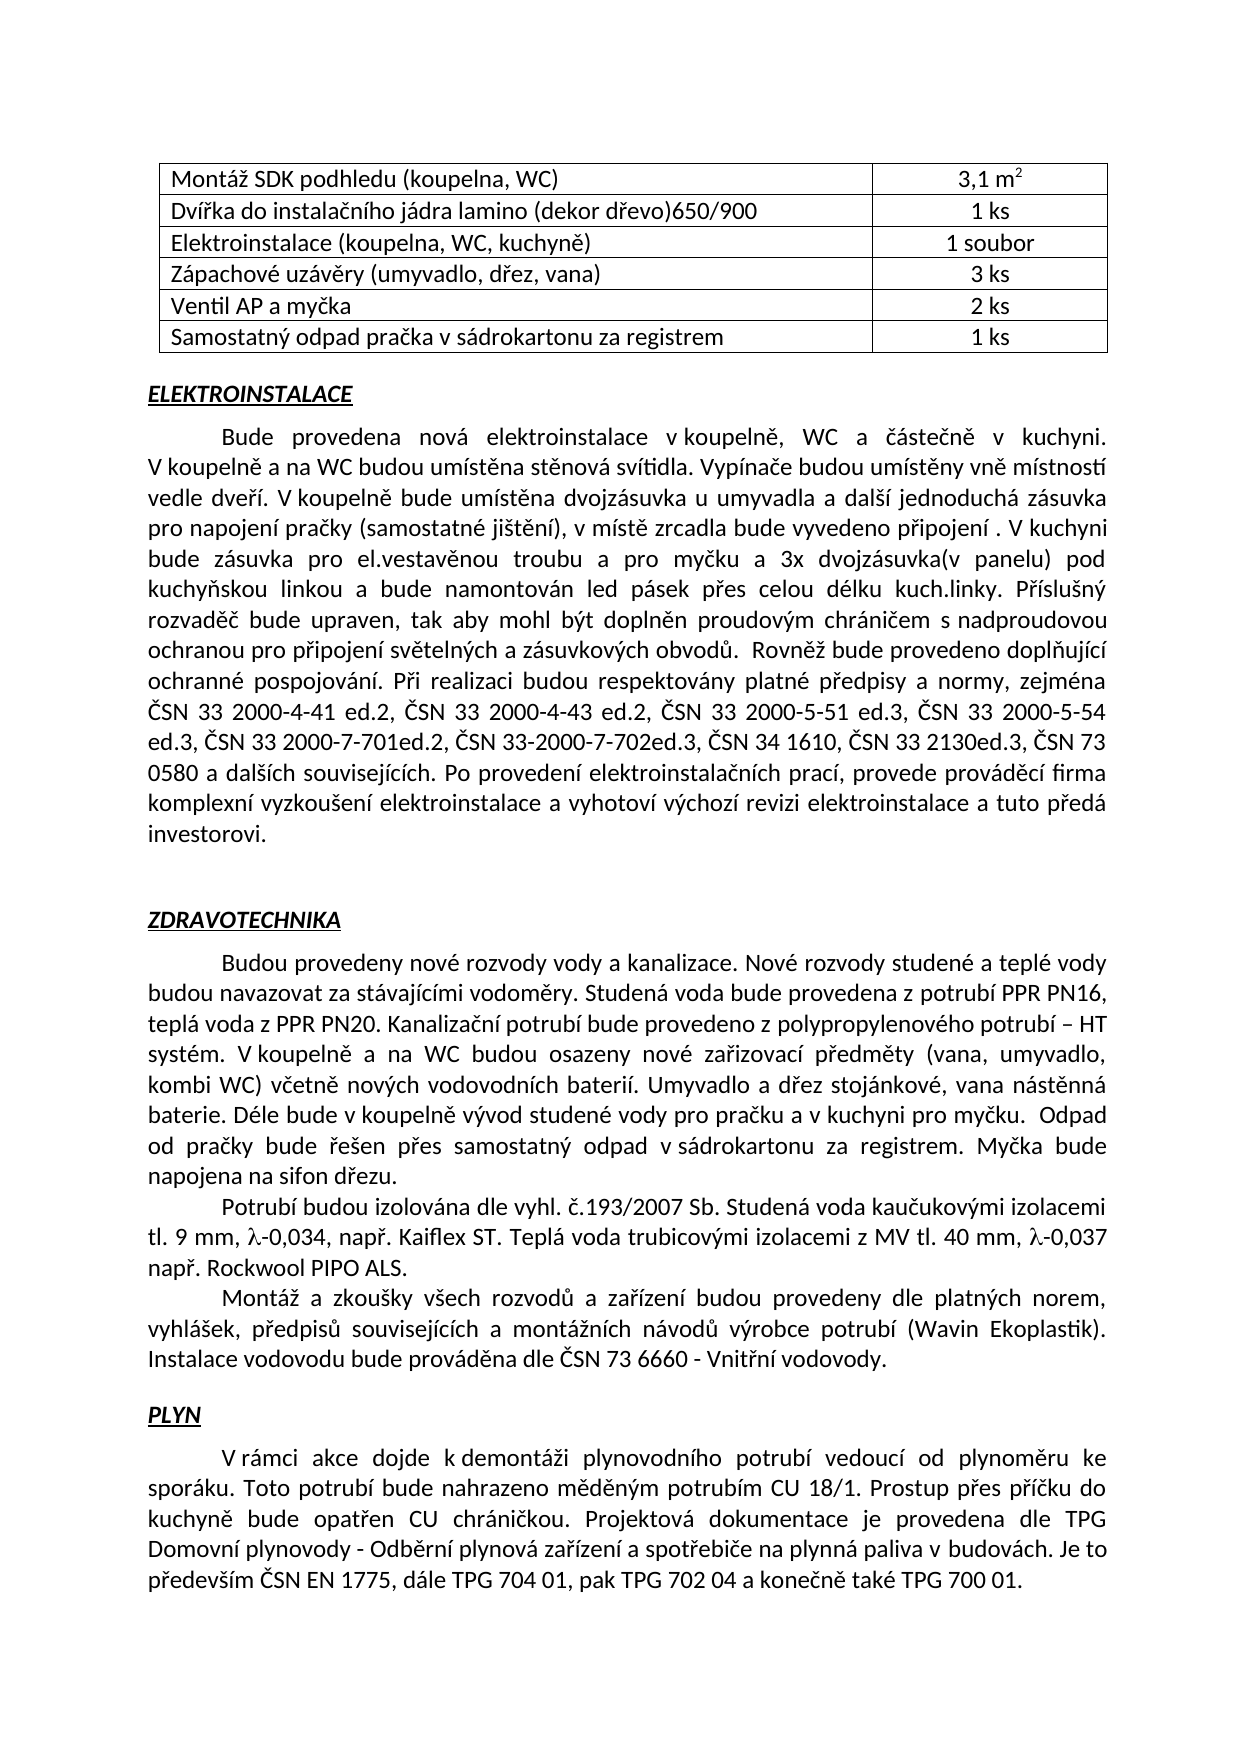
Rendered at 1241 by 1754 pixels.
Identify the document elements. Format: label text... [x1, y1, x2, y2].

table_cell 3,1 m2 [873, 164, 1107, 194]
text ELEKTROINSTALACE [148, 378, 1107, 408]
text V rámci akce dojde k demontáži plynovodního potrubí vedoucí od plynoměru ke sporáku. Toto potrubí bude nahrazeno měděným potrubím CU 18/1. Prostup přes příčku do kuchyně bude opatřen CU chráničkou. Projektová dokumentace je provedena dle TPG Domovní plynovody - Odběrní plynová zařízení a spotřebiče na plynná paliva v budovách. Je to především ČSN EN 1775, dále TPG 704 01, pak TPG 702 04 a konečně také TPG 700 01. [148, 1442, 1107, 1595]
table_cell Zápachové uzávěry (umyvadlo, dřez, vana) [160, 258, 872, 289]
table_cell 2 ks [873, 290, 1107, 320]
table_cell Ventil AP a myčka [160, 290, 872, 320]
table_cell Elektroinstalace (koupelna, WC, kuchyně) [160, 227, 872, 257]
table_cell 1 ks [873, 321, 1107, 352]
text Potrubí budou izolována dle vyhl. č.193/2007 Sb. Studená voda kaučukovými izolacemi tl. 9 mm, -0,034, např. Kaiflex ST. Teplá voda trubicovými izolacemi z MV tl. 40 mm, -0,037 např. Rockwool PIPO ALS. [148, 1191, 1107, 1282]
text ZDRAVOTECHNIKA [148, 904, 1107, 934]
table_cell Dvířka do instalačního jádra lamino (dekor dřevo)650/900 [160, 195, 872, 226]
text Montáž a zkoušky všech rozvodů a zařízení budou provedeny dle platných norem, vyhlášek, předpisů souvisejících a montážních návodů výrobce potrubí (Wavin Ekoplastik). Instalace vodovodu bude prováděna dle ČSN 73 6660 - Vnitřní vodovody. [148, 1282, 1107, 1374]
table_cell 3 ks [873, 258, 1107, 289]
table_cell 1 ks [873, 195, 1107, 226]
table_cell 1 soubor [873, 227, 1107, 257]
text Budou provedeny nové rozvody vody a kanalizace. Nové rozvody studené a teplé vody budou navazovat za stávajícími vodoměry. Studená voda bude provedena z potrubí PPR PN16, teplá voda z PPR PN20. Kanalizační potrubí bude provedeno z polypropylenového potrubí – HT systém. V koupelně a na WC budou osazeny nové zařizovací předměty (vana, umyvadlo, kombi WC) včetně nových vodovodních baterií. Umyvadlo a dřez stojánkové, vana nástěnná baterie. Déle bude v koupelně vývod studené vody pro pračku a v kuchyni pro myčku. Odpad od pračky bude řešen přes samostatný odpad v sádrokartonu za registrem. Myčka bude napojena na sifon dřezu. [148, 947, 1107, 1191]
text PLYN [148, 1399, 1107, 1429]
table_cell Montáž SDK podhledu (koupelna, WC) [160, 164, 872, 194]
text Bude provedena nová elektroinstalace v koupelně, WC a částečně v kuchyni. V koupelně a na WC budou umístěna stěnová svítidla. Vypínače budou umístěny vně místností vedle dveří. V koupelně bude umístěna dvojzásuvka u umyvadla a další jednoduchá zásuvka pro napojení pračky (samostatné jištění), v místě zrcadla bude vyvedeno připojení . V kuchyni bude zásuvka pro el.vestavěnou troubu a pro myčku a 3x dvojzásuvka(v panelu) pod kuchyňskou linkou a bude namontován led pásek přes celou délku kuch.linky. Příslušný rozvaděč bude upraven, tak aby mohl být doplněn proudovým chráničem s nadproudovou ochranou pro připojení světelných a zásuvkových obvodů. Rovněž bude provedeno doplňující ochranné pospojování. Při realizaci budou respektovány platné předpisy a normy, zejména ČSN 33 2000-4-41 ed.2, ČSN 33 2000-4-43 ed.2, ČSN 33 2000-5-51 ed.3, ČSN 33 2000-5-54 ed.3, ČSN 33 2000-7-701ed.2, ČSN 33-2000-7-702ed.3, ČSN 34 1610, ČSN 33 2130ed.3, ČSN 73 0580 a dalších souvisejících. Po provedení elektroinstalačních prací, provede prováděcí firma komplexní vyzkoušení elektroinstalace a vyhotoví výchozí revizi elektroinstalace a tuto předá investorovi. [148, 421, 1107, 848]
table_cell Samostatný odpad pračka v sádrokartonu za registrem [160, 321, 872, 352]
